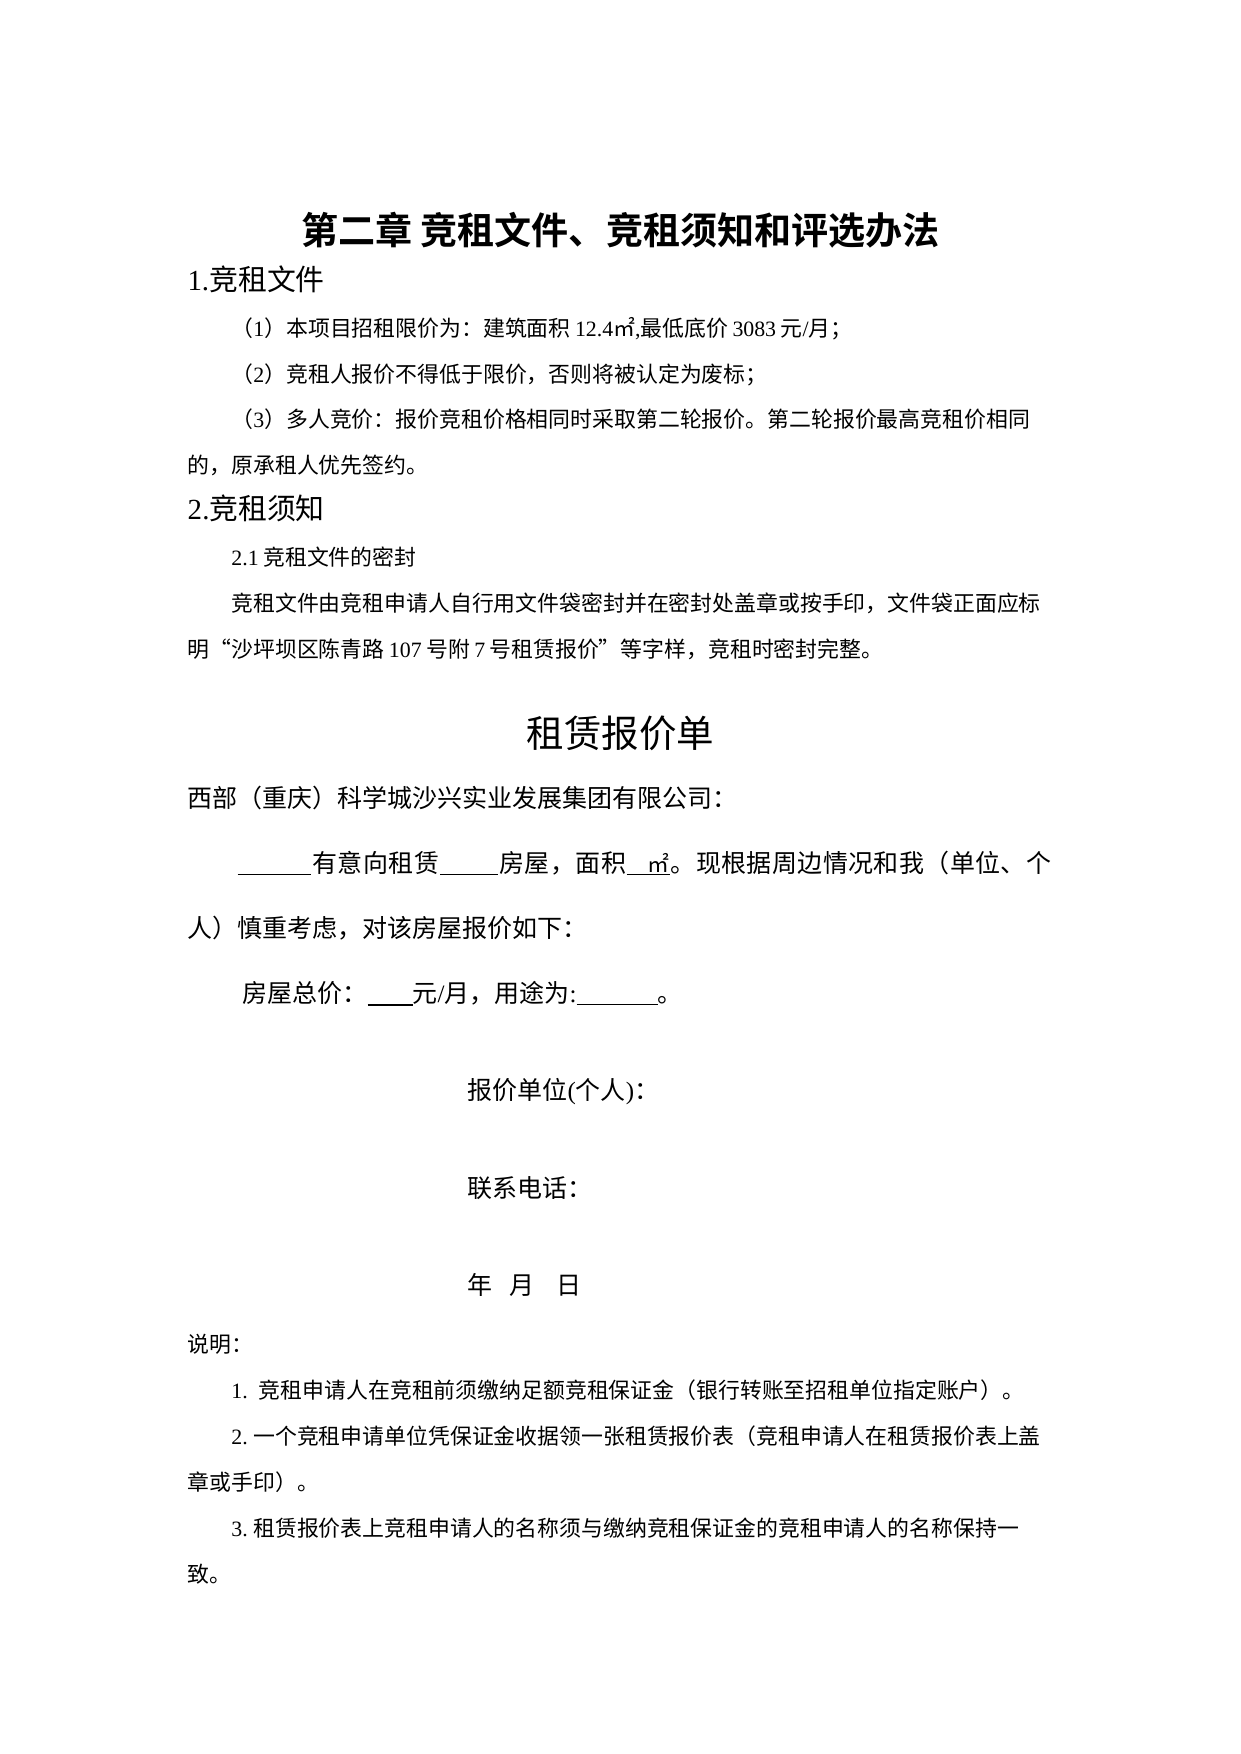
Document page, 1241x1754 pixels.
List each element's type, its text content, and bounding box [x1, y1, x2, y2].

subtitle 说明： [187, 1316, 1053, 1362]
text 租赁报价单 [187, 699, 1053, 764]
text 2. 一个竞租申请单位凭保证金收据领一张租赁报价表（竞租申请人在租赁报价表上盖章或手印）。 [187, 1408, 1053, 1499]
text 1. 竞租申请人在竞租前须缴纳足额竞租保证金（银行转账至招租单位指定账户）。 [187, 1362, 1053, 1408]
text 2.1竞租文件的密封 [187, 529, 1053, 574]
text 第二章 竞租文件、竞租须知和评选办法 [187, 208, 1053, 254]
text 报价单位(个人)： [187, 1056, 1053, 1121]
text 联系电话： [187, 1154, 1053, 1219]
text 有意向租赁 房屋，面积 ㎡。现根据周边情况和我（单位、个人）慎重考虑，对该房屋报价如下： [187, 829, 1053, 959]
subtitle 2.竞租须知 [187, 483, 1053, 529]
text 房屋总价： 元/月，用途为: 。 [187, 959, 1053, 1024]
subtitle 1.竞租文件 [187, 254, 1053, 299]
text 年 月 日 [187, 1251, 1053, 1316]
text 3. 租赁报价表上竞租申请人的名称须与缴纳竞租保证金的竞租申请人的名称保持一致。 [187, 1499, 1053, 1591]
text （3）多人竞价：报价竞租价格相同时采取第二轮报价。第二轮报价最高竞租价相同的，原承租人优先签约。 [187, 391, 1053, 483]
text 竞租文件由竞租申请人自行用文件袋密封并在密封处盖章或按手印，文件袋正面应标明“沙坪坝区陈青路107号附7号租赁报价”等字样，竞租时密封完整。 [187, 574, 1053, 666]
text （1）本项目招租限价为：建筑面积12.4㎡,最低底价3083元/月； [187, 299, 1053, 345]
text 西部（重庆）科学城沙兴实业发展集团有限公司： [187, 764, 1053, 829]
text （2）竞租人报价不得低于限价，否则将被认定为废标； [187, 345, 1053, 391]
